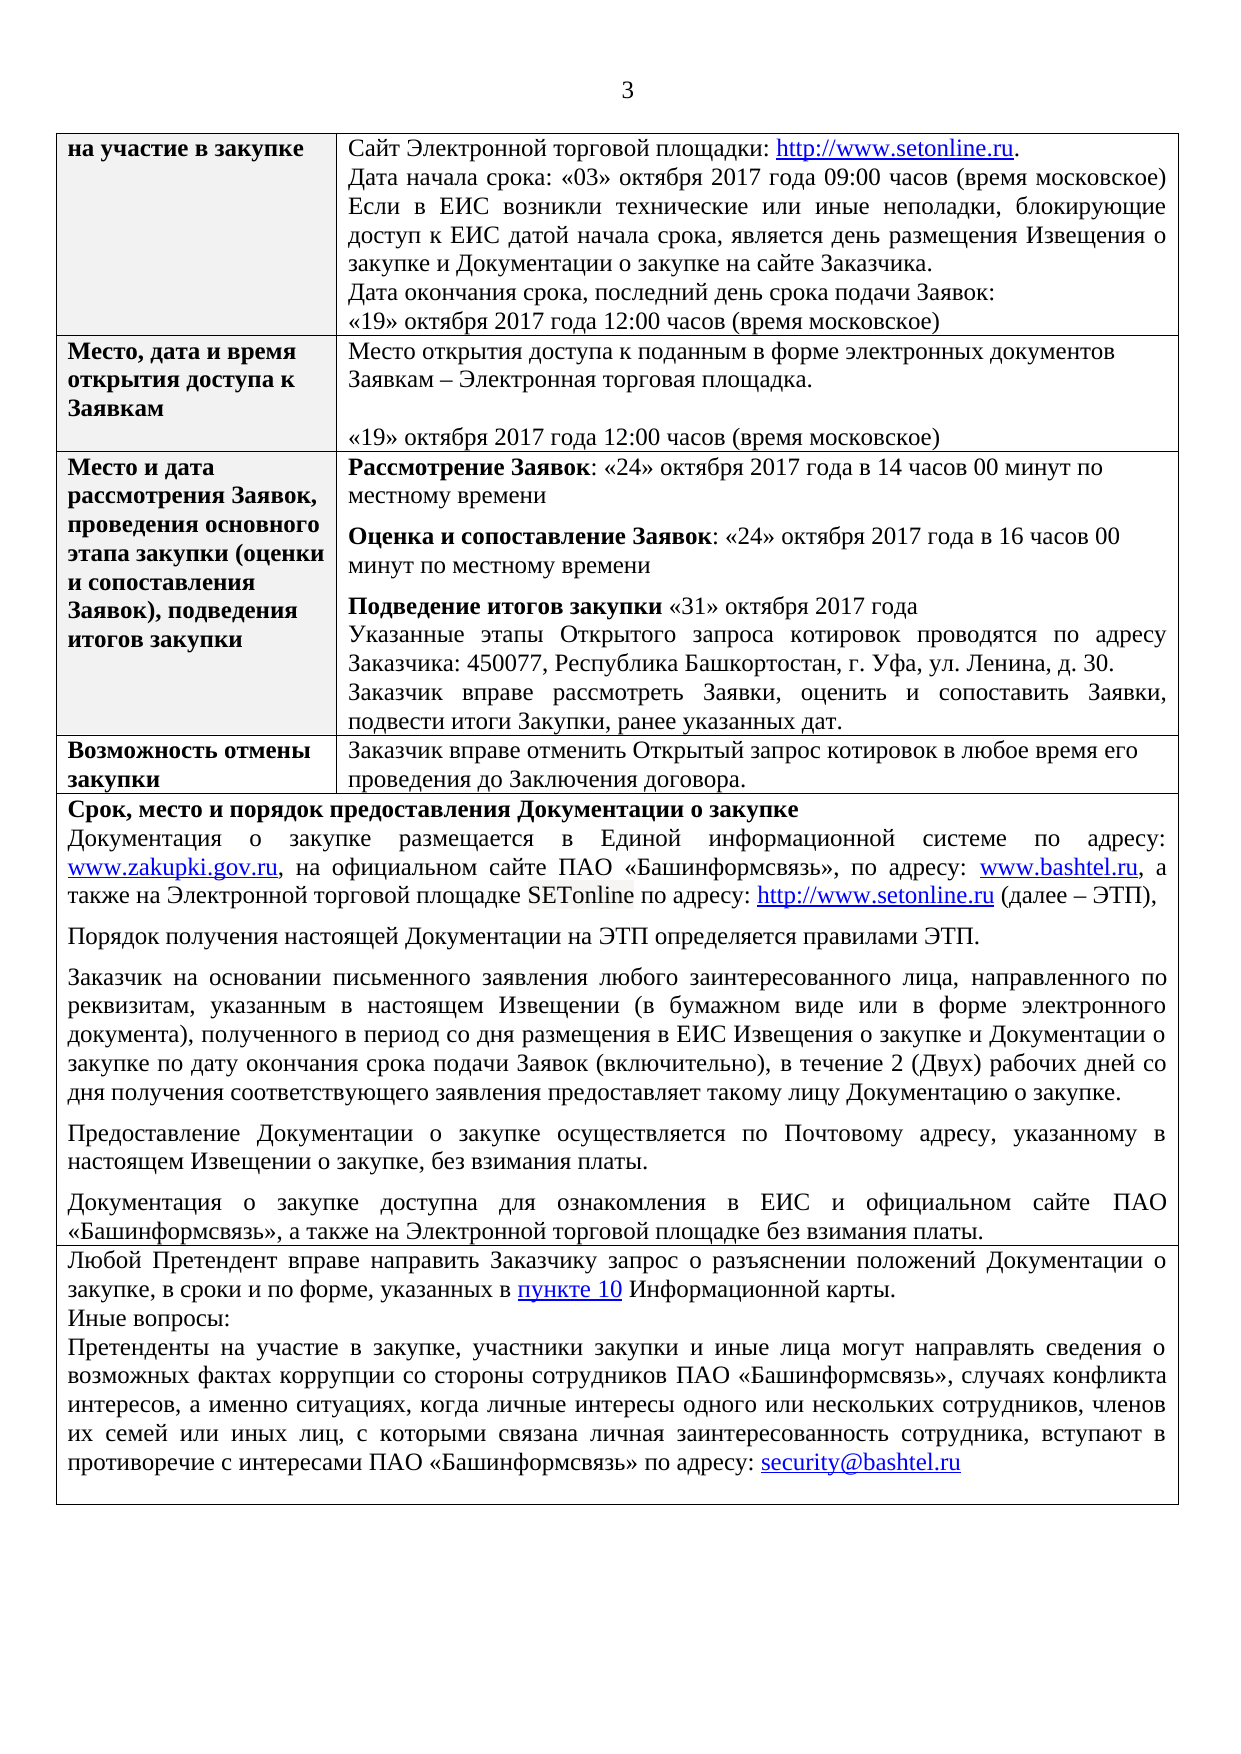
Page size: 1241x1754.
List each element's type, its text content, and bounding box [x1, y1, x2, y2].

table_cell Место и дата рассмотрения Заявок, проведения основного этапа закупки (оценки и сопоставления Заявок), подведения итогов закупки [57, 452, 336, 734]
table_cell Любой Претендент вправе направить Заказчику запрос о разъяснении положений Документации о закупке, в сроки и по форме, указанных в пункте 10 Информационной карты. Иные вопросы: Претенденты на участие в закупке, участники закупки и иные лица могут направлять сведения о возможных фактах коррупции со стороны сотрудников ПАО «Башинформсвязь», случаях конфликта интересов, а именно ситуациях, когда личные интересы одного или нескольких сотрудников, членов их семей или иных лиц, с которыми связана личная заинтересованность сотрудника, вступают в противоречие с интересами ПАО «Башинформсвязь» по адресу: security@bashtel.ru [57, 1246, 1178, 1504]
table_cell Заказчик вправе отменить Открытый запрос котировок в любое время его проведения до Заключения договора. [337, 736, 1178, 793]
table_cell Рассмотрение Заявок: «24» октября 2017 года в 14 часов 00 минут по местному времени Оценка и сопоставление Заявок: «24» октября 2017 года в 16 часов 00 минут по местному времени Подведение итогов закупки «31» октября 2017 года Указанные этапы Открытого запроса котировок проводятся по адресу Заказчика: 450077, Республика Башкортостан, г. Уфа, ул. Ленина, д. 30. Заказчик вправе рассмотреть Заявки, оценить и сопоставить Заявки, подвести итоги Закупки, ранее указанных дат. [337, 452, 1178, 734]
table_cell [57, 134, 336, 335]
table_cell Возможность отмены закупки [57, 736, 336, 793]
table_cell Место, дата и время открытия доступа к Заявкам [57, 336, 336, 451]
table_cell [337, 134, 1178, 335]
table_cell Срок, место и порядок предоставления Документации о закупке Документация о закупке размещается в Единой информационной системе по адресу: www.zakupki.gov.ru, на официальном сайте ПАО «Башинформсвязь», по адресу: www.bashtel.ru, а также на Электронной торговой площадке SETonline по адресу: http://www.setonline.ru (далее – ЭТП), Порядок получения настоящей Документации на ЭТП определяется правилами ЭТП. Заказчик на основании письменного заявления любого заинтересованного лица, направленного по реквизитам, указанным в настоящем Извещении (в бумажном виде или в форме электронного документа), полученного в период со дня размещения в ЕИС Извещения о закупке и Документации о закупке по дату окончания срока подачи Заявок (включительно), в течение 2 (Двух) рабочих дней со дня получения соответствующего заявления предоставляет такому лицу Документацию о закупке. Предоставление Документации о закупке осуществляется по Почтовому адресу, указанному в настоящем Извещении о закупке, без взимания платы. Документация о закупке доступна для ознакомления в ЕИС и официальном сайте ПАО «Башинформсвязь», а также на Электронной торговой площадке без взимания платы. [57, 794, 1178, 1244]
table_cell Место открытия доступа к поданным в форме электронных документов Заявкам – Электронная торговая площадка. «19» октября 2017 года 12:00 часов (время московское) [337, 336, 1178, 451]
